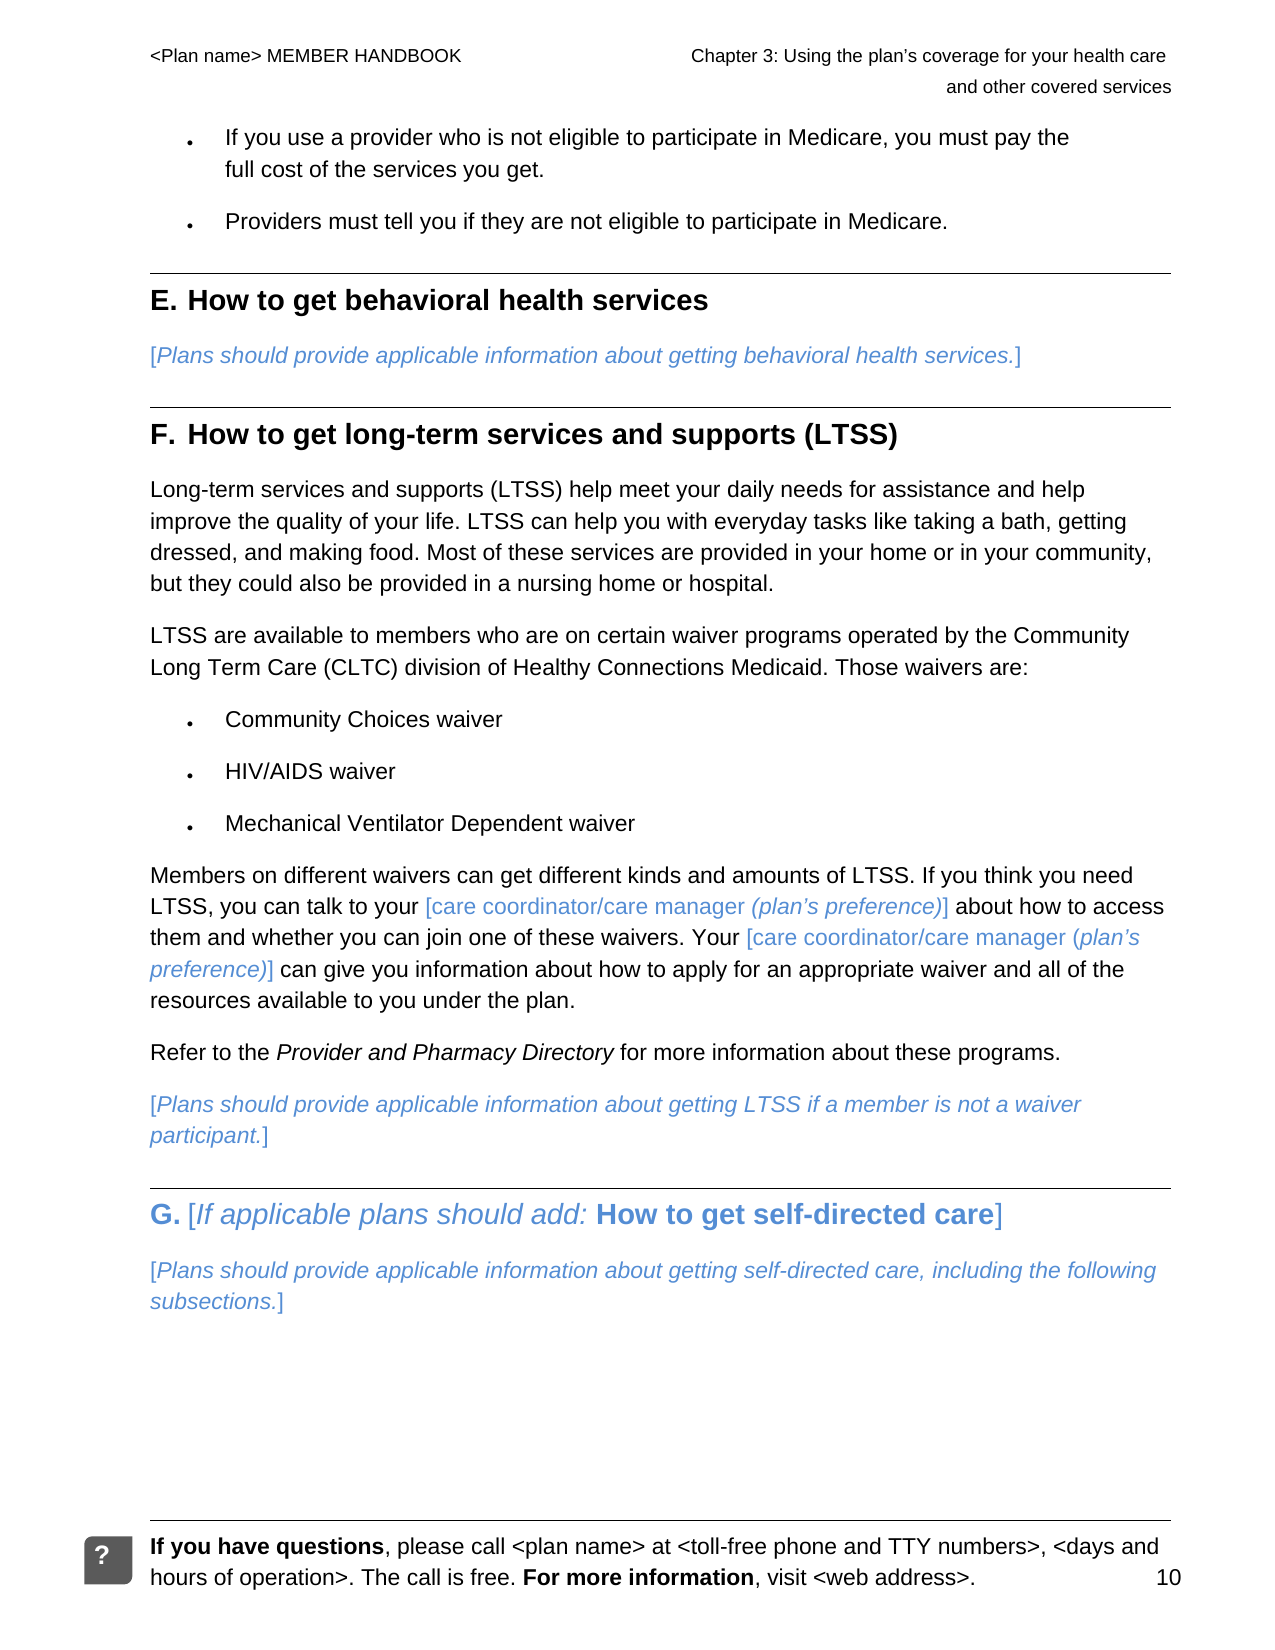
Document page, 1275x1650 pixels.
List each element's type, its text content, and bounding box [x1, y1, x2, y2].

list HIV/AIDS waiver [187, 754, 1096, 785]
list Community Choices waiver [187, 702, 1096, 733]
text Long-term services and supports (LTSS) help meet your daily needs for assistance and help improve the quality of your life. LTSS can help you with everyday tasks like taking a bath, getting dressed, and making food. Most of these services are provided in your home or in your community, but they could also be provided in a nursing home or hospital. [150, 473, 1171, 598]
list Providers must tell you if they are not eligible to participate in Medicare. [187, 204, 1096, 235]
text Refer to the Provider and Pharmacy Directory for more information about these programs. [150, 1035, 1171, 1067]
text [Plans should provide applicable information about getting behavioral health services.] [150, 338, 1171, 370]
text LTSS are available to members who are on certain waiver programs operated by the Community Long Term Care (CLTC) division of Healthy Connections Medicaid. Those waivers are: [150, 619, 1171, 681]
subtitle G. [If applicable plans should add: How to get self-directed care] [150, 1189, 1171, 1232]
subtitle How to get behavioral health services [150, 274, 1171, 318]
text [Plans should provide applicable information about getting self-directed care, including the following subsections.] [150, 1253, 1171, 1316]
text Members on different waivers can get different kinds and amounts of LTSS. If you think you need LTSS, you can talk to your [care coordinator/care manager (plan’s preference)] about how to access them and whether you can join one of these waivers. Your [care coordinator/care manager (plan’s preference)] can give you information about how to apply for an appropriate waiver and all of the resources available to you under the plan. [150, 858, 1171, 1014]
subtitle How to get long-term services and supports (LTSS) [150, 408, 1171, 452]
list Mechanical Ventilator Dependent waiver [187, 806, 1096, 837]
text [Plans should provide applicable information about getting LTSS if a member is not a waiver participant.] [150, 1087, 1171, 1150]
list If you use a provider who is not eligible to participate in Medicare, you must pay the full cost of the services you get. [187, 121, 1096, 183]
